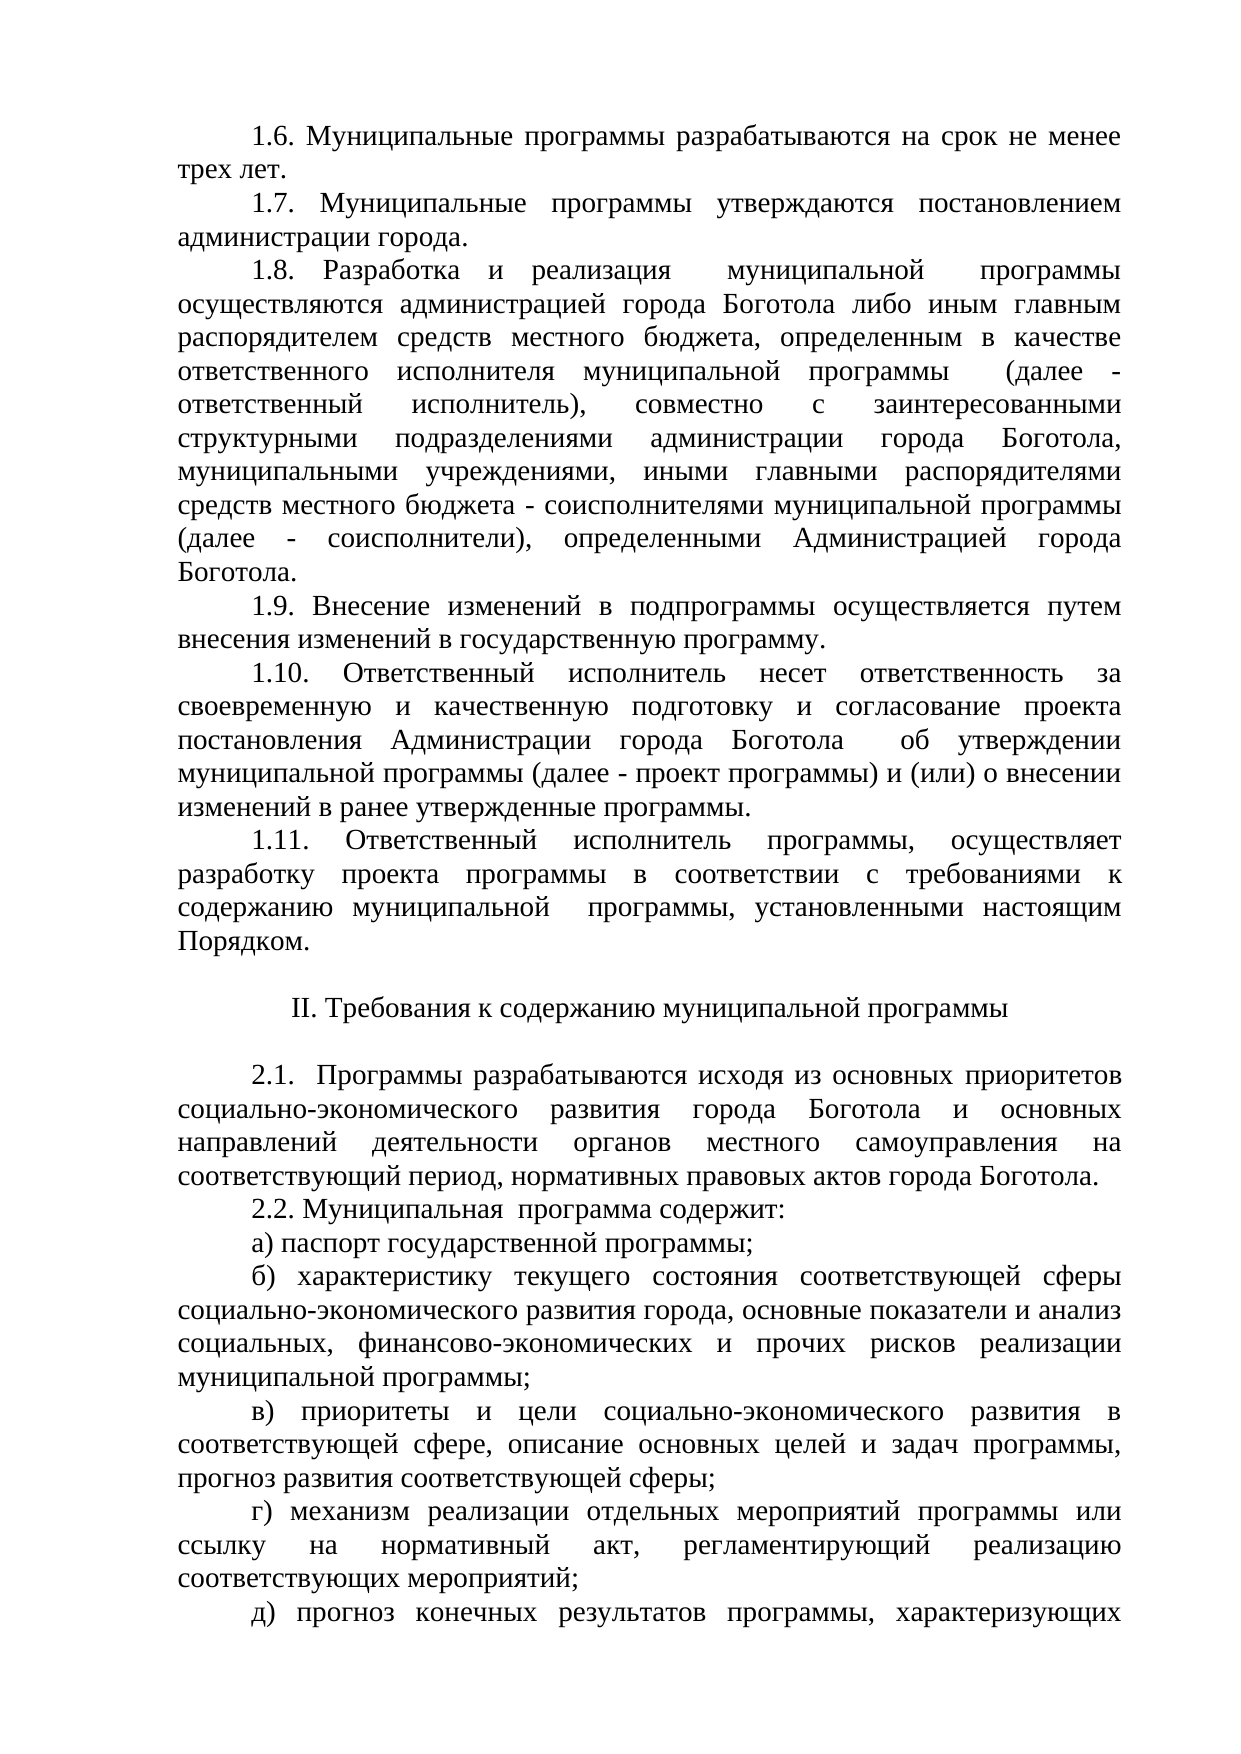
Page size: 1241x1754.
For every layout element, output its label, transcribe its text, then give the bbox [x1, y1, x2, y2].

text б) характеристику текущего состояния соответствующей сферы социально-экономического развития города, основные показатели и анализ социальных, финансово-экономических и прочих рисков реализации муниципальной программы; [177, 1258, 1122, 1393]
text г) механизм реализации отдельных мероприятий программы или ссылку на нормативный акт, регламентирующий реализацию соответствующих мероприятий; [177, 1493, 1122, 1594]
text 1.10. Ответственный исполнитель несет ответственность за своевременную и качественную подготовку и согласование проекта постановления Администрации города Боготола об утверждении муниципальной программы (далее - проект программы) и (или) о внесении изменений в ранее утвержденные программы. [177, 655, 1122, 822]
text II. Требования к содержанию муниципальной программы [177, 990, 1122, 1024]
text 1.9. Внесение изменений в подпрограммы осуществляется путем внесения изменений в государственную программу. [177, 588, 1122, 655]
text в) приоритеты и цели социально-экономического развития в соответствующей сфере, описание основных целей и задач программы, прогноз развития соответствующей сферы; [177, 1393, 1122, 1493]
text 1.7. Муниципальные программы утверждаются постановлением администрации города. [177, 185, 1122, 252]
text а) паспорт государственной программы; [177, 1225, 1122, 1258]
text 2.1. Программы разрабатываются исходя из основных приоритетов социально-экономического развития города Боготола и основных направлений деятельности органов местного самоуправления на соответствующий период, нормативных правовых актов города Боготола. [177, 1057, 1122, 1191]
text 1.8. Разработка и реализация муниципальной программы осуществляются администрацией города Боготола либо иным главным распорядителем средств местного бюджета, определенным в качестве ответственного исполнителя муниципальной программы (далее - ответственный исполнитель), совместно с заинтересованными структурными подразделениями администрации города Боготола, муниципальными учреждениями, иными главными распорядителями средств местного бюджета - соисполнителями муниципальной программы (далее - соисполнители), определенными Администрацией города Боготола. [177, 252, 1122, 588]
text 1.11. Ответственный исполнитель программы, осуществляет разработку проекта программы в соответствии с требованиями к содержанию муниципальной программы, установленными настоящим Порядком. [177, 822, 1122, 957]
text 2.2. Муниципальная программа содержит: [177, 1191, 1122, 1225]
text 1.6. Муниципальные программы разрабатываются на срок не менее трех лет. [177, 118, 1122, 185]
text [177, 1594, 1122, 1627]
